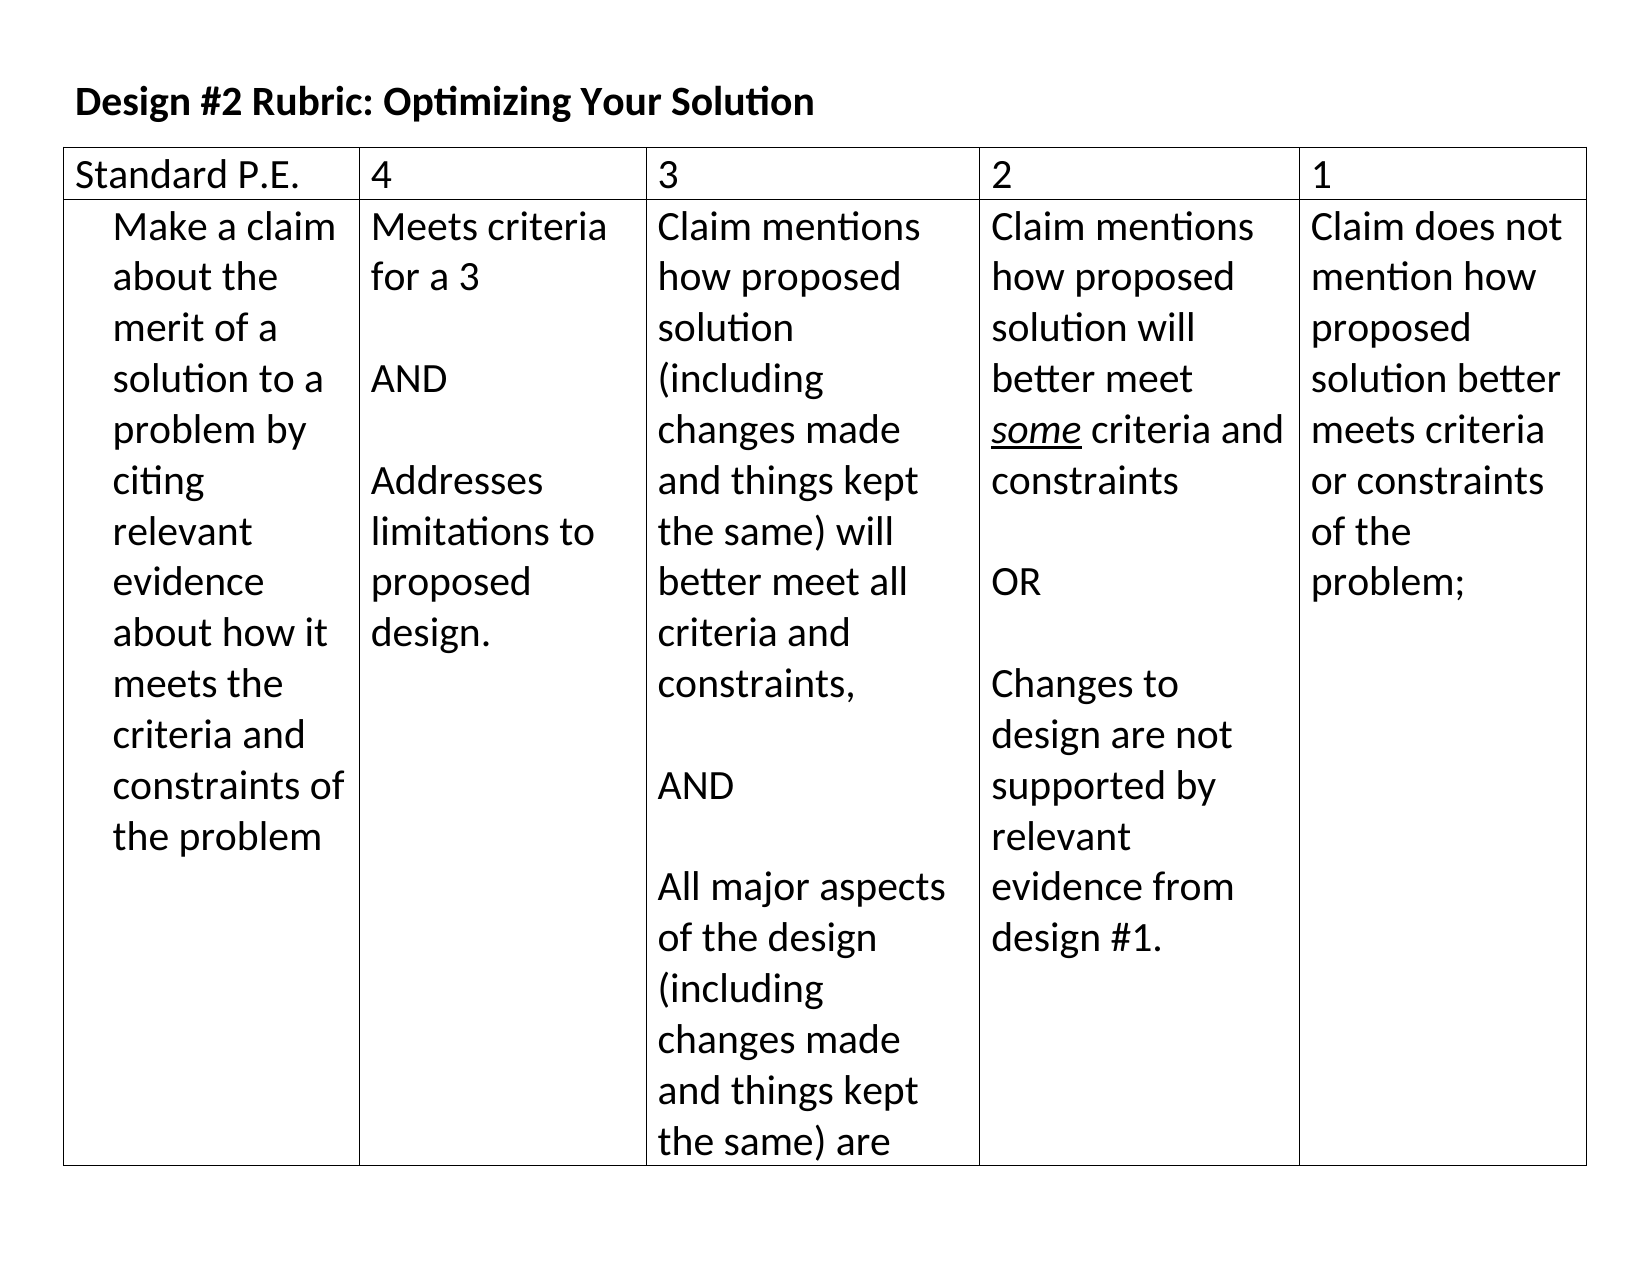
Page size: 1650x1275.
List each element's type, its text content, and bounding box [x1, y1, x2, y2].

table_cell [360, 200, 646, 1165]
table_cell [64, 200, 359, 1165]
table_header 3 [647, 148, 979, 198]
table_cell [1300, 200, 1586, 1165]
text Design #2 Rubric: Optimizing Your Solution [75, 75, 1575, 126]
table_header 1 [1300, 148, 1586, 198]
table_header Standard P.E. [64, 148, 359, 198]
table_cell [647, 200, 979, 1165]
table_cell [980, 200, 1299, 1165]
table_header 2 [980, 148, 1299, 198]
table_header 4 [360, 148, 646, 198]
